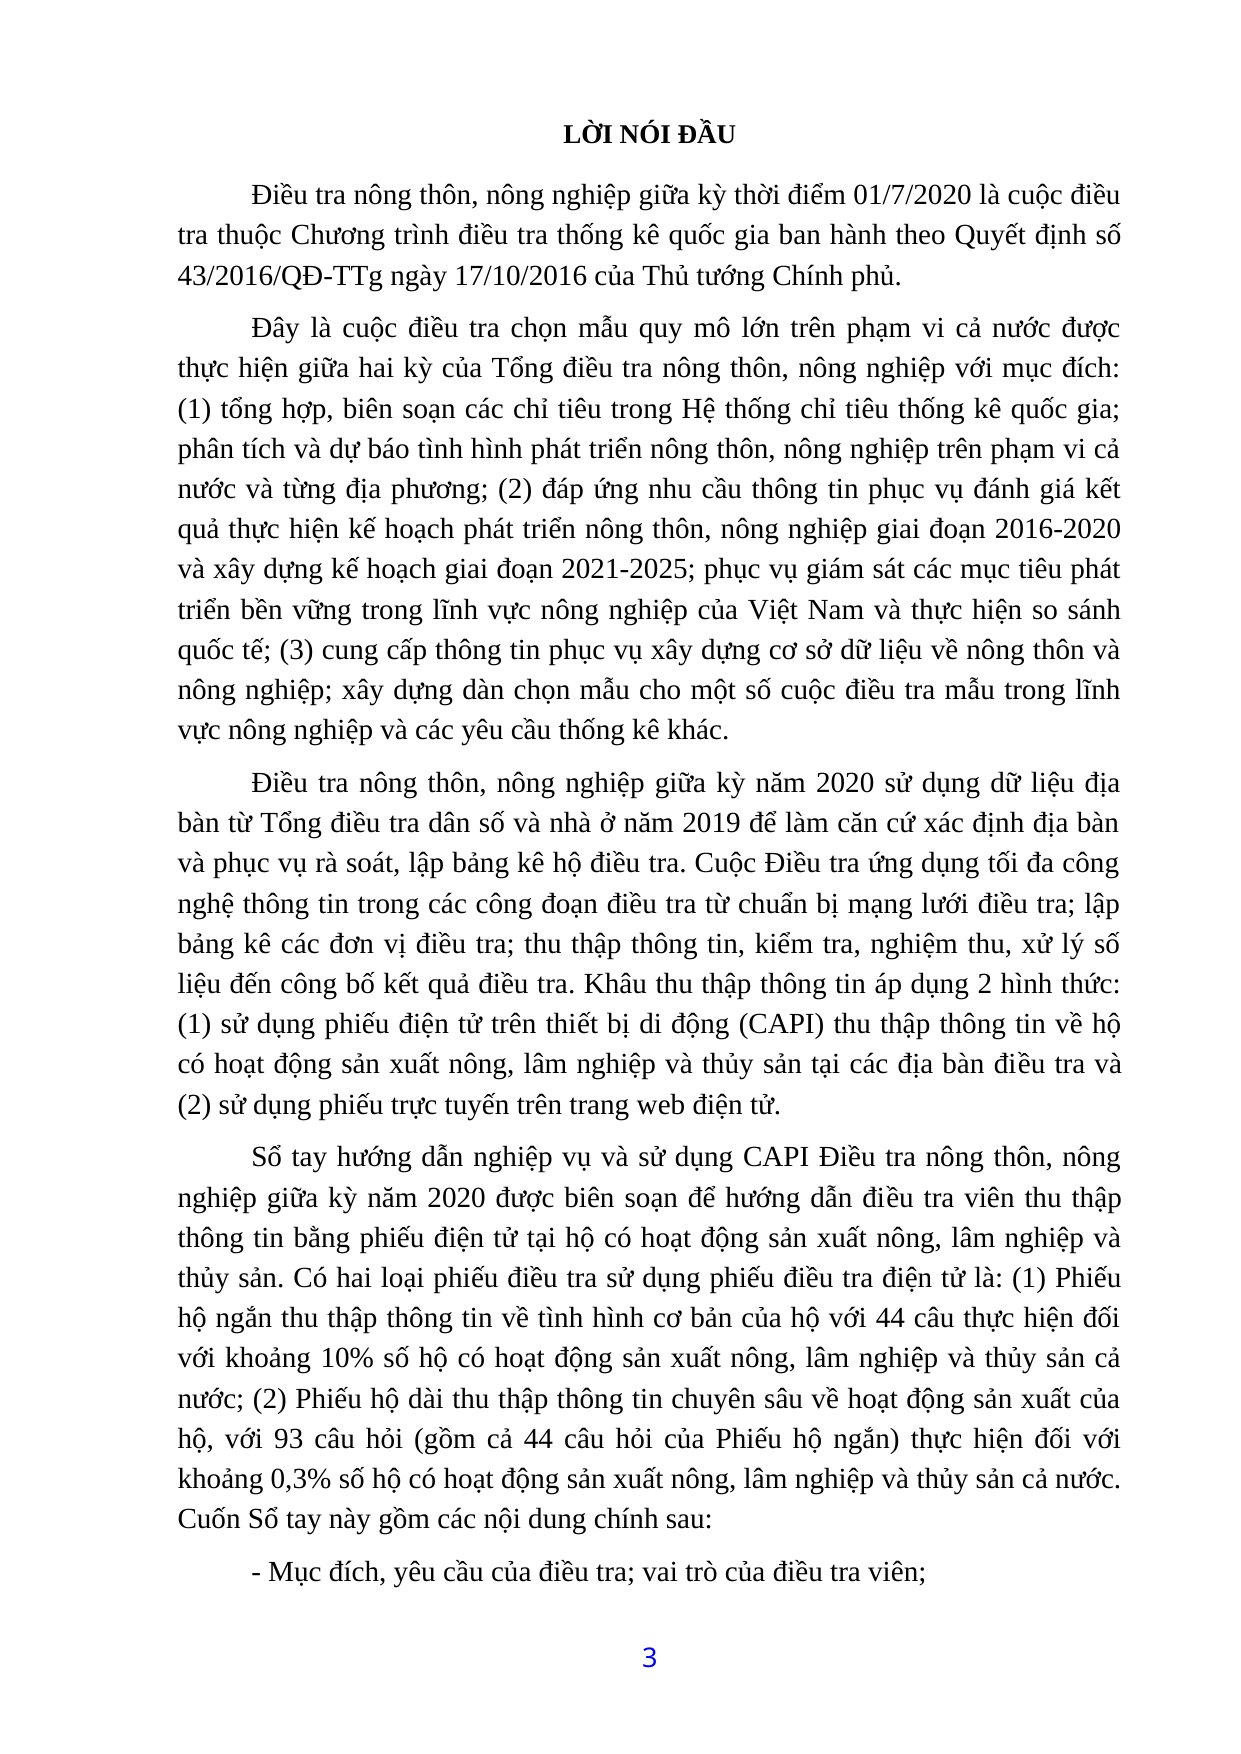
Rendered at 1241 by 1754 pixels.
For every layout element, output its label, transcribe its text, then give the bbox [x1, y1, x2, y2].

subtitle LỜI NÓI ĐẦU [177, 118, 1122, 149]
text Sổ tay hướng dẫn nghiệp vụ và sử dụng CAPI Điều tra nông thôn, nông nghiệp giữa kỳ năm 2020 được biên soạn để hướng dẫn điều tra viên thu thập thông tin bằng phiếu điện tử tại hộ có hoạt động sản xuất nông, lâm nghiệp và thủy sản. Có hai loại phiếu điều tra sử dụng phiếu điều tra điện tử là: (1) Phiếu hộ ngắn thu thập thông tin về tình hình cơ bản của hộ với 44 câu thực hiện đối với khoảng 10% số hộ có hoạt động sản xuất nông, lâm nghiệp và thủy sản cả nước; (2) Phiếu hộ dài thu thập thông tin chuyên sâu về hoạt động sản xuất của hộ, với 93 câu hỏi (gồm cả 44 câu hỏi của Phiếu hộ ngắn) thực hiện đối với khoảng 0,3% số hộ có hoạt động sản xuất nông, lâm nghiệp và thủy sản cả nước. Cuốn Sổ tay này gồm các nội dung chính sau: [177, 1139, 1122, 1535]
text Điều tra nông thôn, nông nghiệp giữa kỳ thời điểm 01/7/2020 là cuộc điều tra thuộc Chương trình điều tra thống kê quốc gia ban hành theo Quyết định số 43/2016/QĐ-TTg ngày 17/10/2016 của Thủ tướng Chính phủ. [177, 177, 1122, 291]
text Điều tra nông thôn, nông nghiệp giữa kỳ năm 2020 sử dụng dữ liệu địa bàn từ Tổng điều tra dân số và nhà ở năm 2019 để làm căn cứ xác định địa bàn và phục vụ rà soát, lập bảng kê hộ điều tra. Cuộc Điều tra ứng dụng tối đa công nghệ thông tin trong các công đoạn điều tra từ chuẩn bị mạng lưới điều tra; lập bảng kê các đơn vị điều tra; thu thập thông tin, kiểm tra, nghiệm thu, xử lý số liệu đến công bố kết quả điều tra. Khâu thu thập thông tin áp dụng 2 hình thức: (1) sử dụng phiếu điện tử trên thiết bị di động (CAPI) thu thập thông tin về hộ có hoạt động sản xuất nông, lâm nghiệp và thủy sản tại các địa bàn điều tra và (2) sử dụng phiếu trực tuyến trên trang web điện tử. [177, 765, 1122, 1120]
text Đây là cuộc điều tra chọn mẫu quy mô lớn trên phạm vi cả nước được thực hiện giữa hai kỳ của Tổng điều tra nông thôn, nông nghiệp với mục đích: (1) tổng hợp, biên soạn các chỉ tiêu trong Hệ thống chỉ tiêu thống kê quốc gia; phân tích và dự báo tình hình phát triển nông thôn, nông nghiệp trên phạm vi cả nước và từng địa phương; (2) đáp ứng nhu cầu thông tin phục vụ đánh giá kết quả thực hiện kế hoạch phát triển nông thôn, nông nghiệp giai đoạn 2016-2020 và xây dựng kế hoạch giai đoạn 2021-2025; phục vụ giám sát các mục tiêu phát triển bền vững trong lĩnh vực nông nghiệp của Việt Nam và thực hiện so sánh quốc tế; (3) cung cấp thông tin phục vụ xây dựng cơ sở dữ liệu về nông thôn và nông nghiệp; xây dựng dàn chọn mẫu cho một số cuộc điều tra mẫu trong lĩnh vực nông nghiệp và các yêu cầu thống kê khác. [177, 310, 1122, 746]
text - Mục đích, yêu cầu của điều tra; vai trò của điều tra viên; [177, 1554, 1122, 1588]
